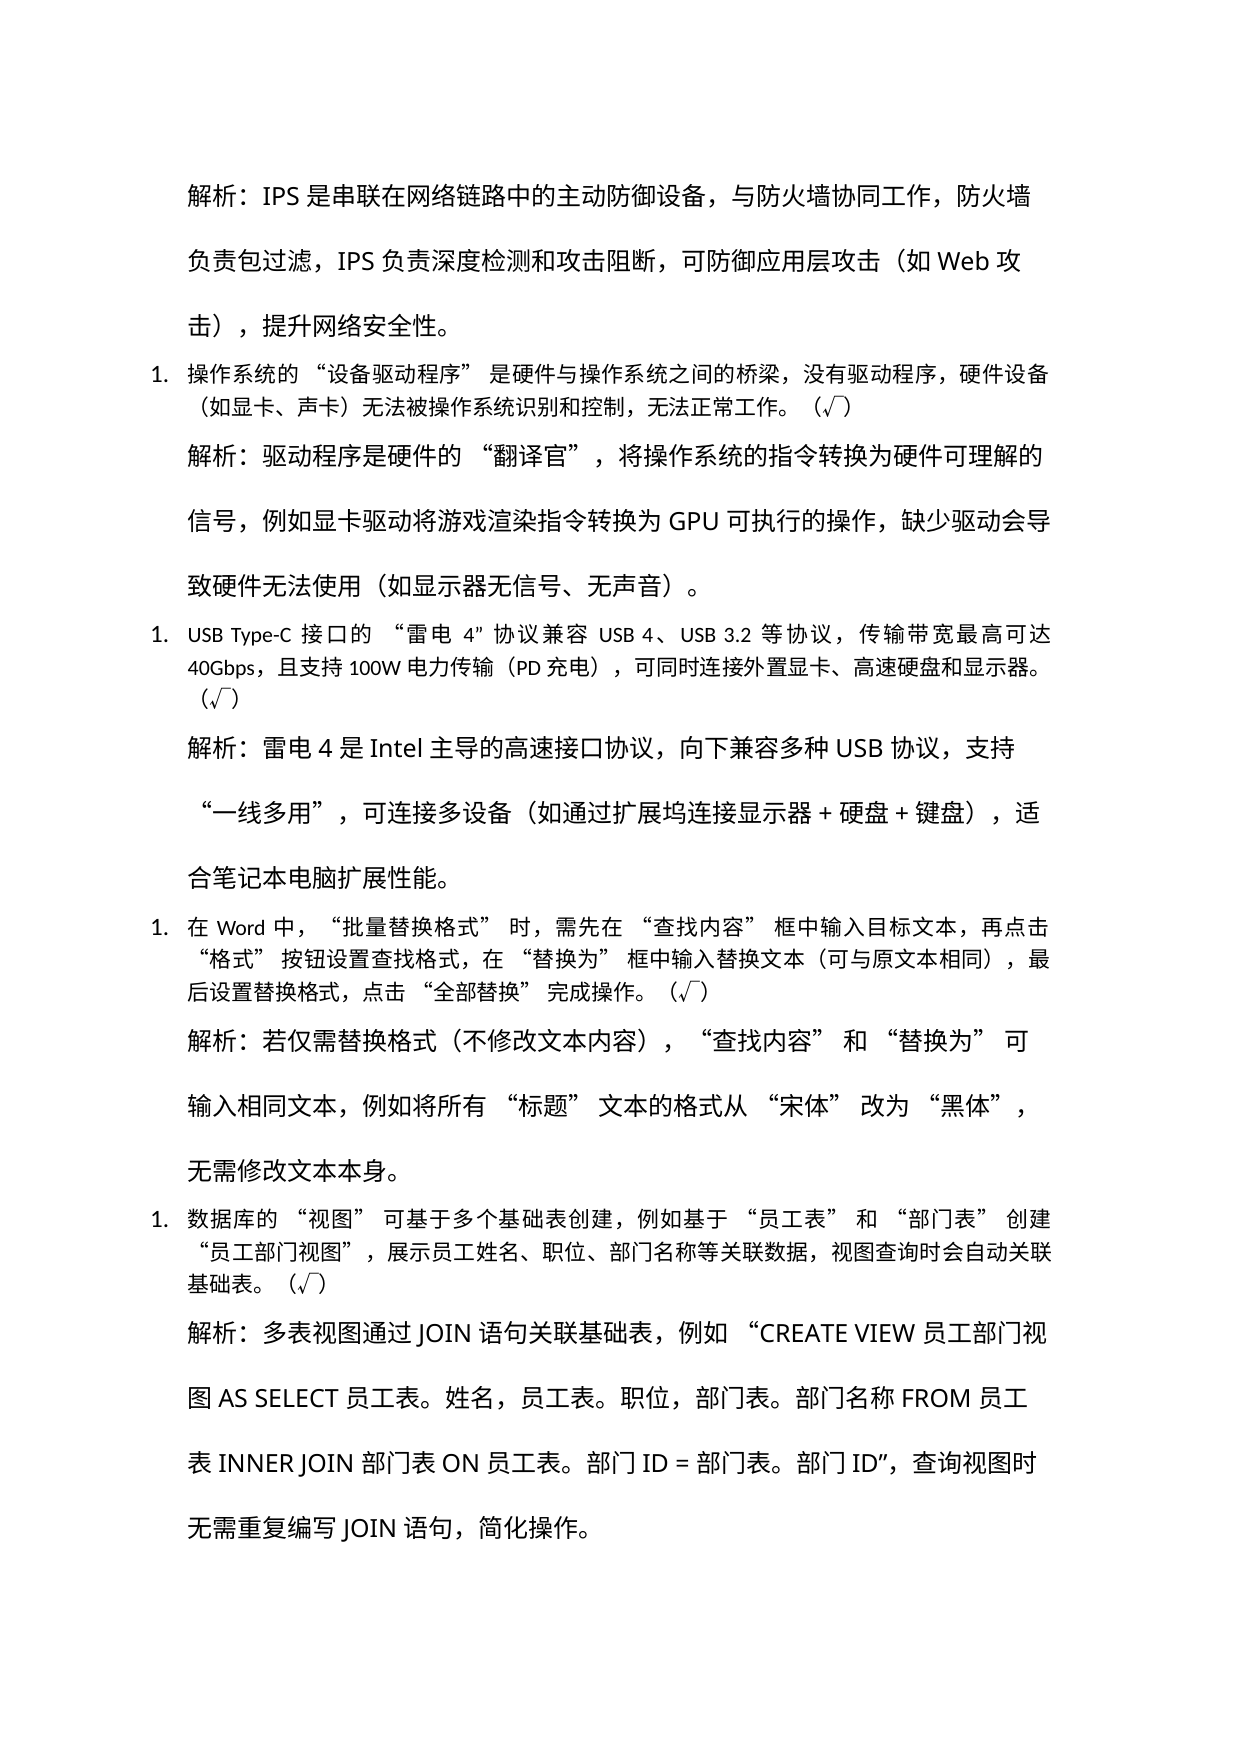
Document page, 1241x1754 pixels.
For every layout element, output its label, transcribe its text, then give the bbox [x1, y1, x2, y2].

text 解析：雷电 4 是 Intel 主导的高速接口协议，向下兼容多种 USB 协议，支持 “一线多用”，可连接多设备（如通过扩展坞连接显示器 + 硬盘 + 键盘），适合笔记本电脑扩展性能。 [187, 714, 1053, 909]
text 解析：IPS 是串联在网络链路中的主动防御设备，与防火墙协同工作，防火墙负责包过滤，IPS 负责深度检测和攻击阻断，可防御应用层攻击（如 Web 攻击），提升网络安全性。 [187, 162, 1053, 357]
text 解析：多表视图通过 JOIN 语句关联基础表，例如 “CREATE VIEW 员工部门视图 AS SELECT 员工表。姓名，员工表。职位，部门表。部门名称 FROM 员工表 INNER JOIN 部门表 ON 员工表。部门 ID = 部门表。部门 ID”，查询视图时无需重复编写 JOIN 语句，简化操作。 [187, 1299, 1053, 1559]
list 操作系统的 “设备驱动程序” 是硬件与操作系统之间的桥梁，没有驱动程序，硬件设备（如显卡、声卡）无法被操作系统识别和控制，无法正常工作。（√） [150, 357, 1053, 422]
list 在 Word 中，“批量替换格式” 时，需先在 “查找内容” 框中输入目标文本，再点击 “格式” 按钮设置查找格式，在 “替换为” 框中输入替换文本（可与原文本相同），最后设置替换格式，点击 “全部替换” 完成操作。（√） [150, 909, 1053, 1007]
list USB Type-C 接口的 “雷电 4” 协议兼容 USB 4、USB 3.2 等协议，传输带宽最高可达 40Gbps，且支持 100W 电力传输（PD 充电），可同时连接外置显卡、高速硬盘和显示器。（√） [150, 617, 1053, 714]
text 解析：若仅需替换格式（不修改文本内容），“查找内容” 和 “替换为” 可输入相同文本，例如将所有 “标题” 文本的格式从 “宋体” 改为 “黑体”，无需修改文本本身。 [187, 1007, 1053, 1202]
text 解析：驱动程序是硬件的 “翻译官”，将操作系统的指令转换为硬件可理解的信号，例如显卡驱动将游戏渲染指令转换为 GPU 可执行的操作，缺少驱动会导致硬件无法使用（如显示器无信号、无声音）。 [187, 422, 1053, 617]
list 数据库的 “视图” 可基于多个基础表创建，例如基于 “员工表” 和 “部门表” 创建 “员工部门视图”，展示员工姓名、职位、部门名称等关联数据，视图查询时会自动关联基础表。（√） [150, 1202, 1053, 1299]
